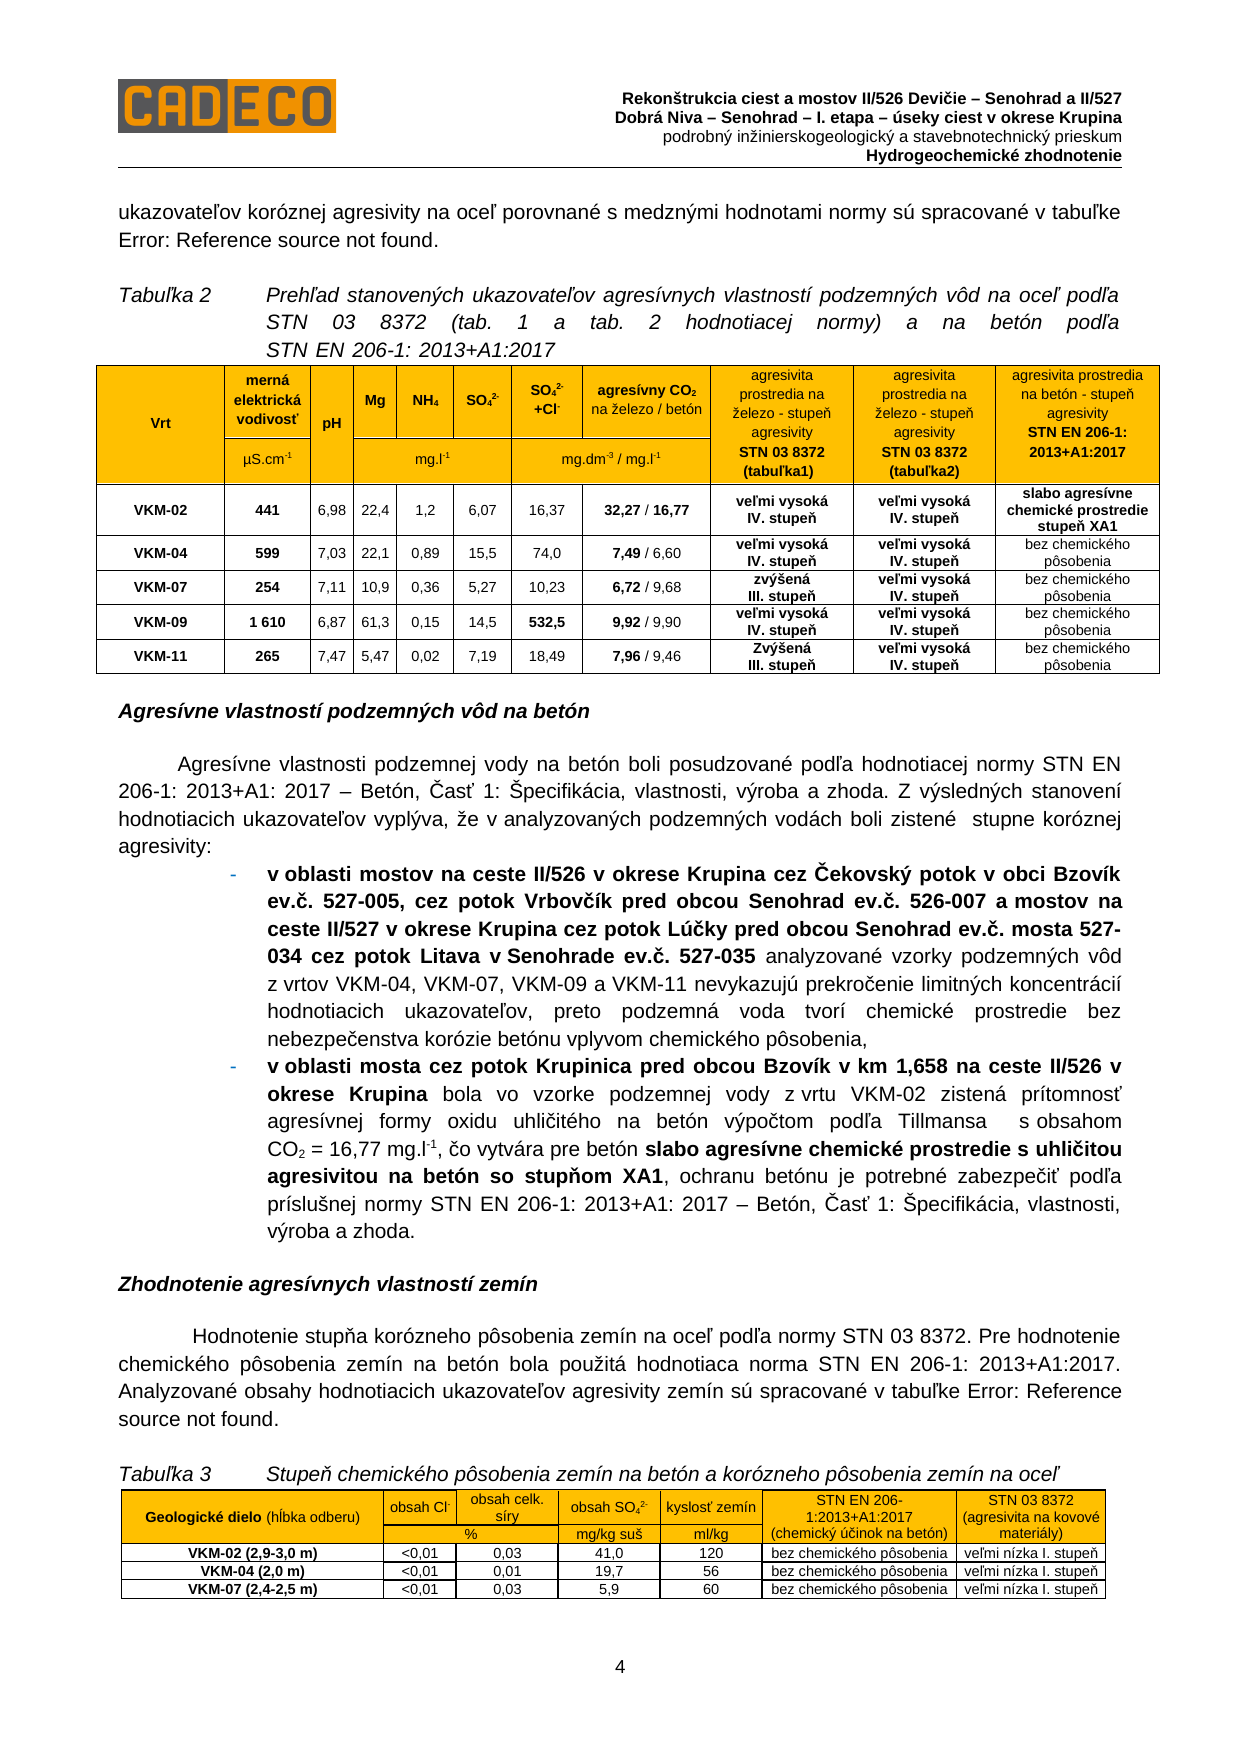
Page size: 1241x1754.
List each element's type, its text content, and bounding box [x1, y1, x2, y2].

table_cell 10,23 [512, 571, 582, 604]
table_cell VKM-09 [97, 605, 224, 639]
table_cell 7,03 [311, 536, 353, 569]
table_cell 6,72 / 9,68 [583, 571, 710, 604]
table_cell veľmi vysoká IV. stupeň [854, 640, 995, 673]
table_cell ml/kg [661, 1525, 762, 1543]
subtitle Agresívne vlastností podzemných vôd na betón [118, 699, 1122, 723]
table_cell 16,37 [512, 485, 582, 535]
table_header agresivita prostredia na betón - stupeň agresivity STN EN 206-1: 2013+A1:2017 [996, 366, 1159, 483]
table_cell veľmi vysoká IV. stupeň [711, 605, 853, 639]
table_cell mg.l-1 [354, 439, 511, 483]
table_cell <0,01 [384, 1581, 455, 1598]
table_cell 1 610 [225, 605, 310, 639]
table_cell bez chemického pôsobenia [763, 1544, 956, 1561]
table_header SO42-+Cl- [512, 366, 582, 437]
table_header Geologické dielo (hĺbka odberu) [122, 1491, 383, 1543]
table_cell 10,9 [354, 571, 396, 604]
table_cell mg/kg suš [559, 1525, 660, 1543]
table_cell 60 [661, 1580, 761, 1598]
table_cell bez chemického pôsobenia [763, 1563, 956, 1579]
table_cell 22,4 [354, 485, 396, 535]
table_header pH [311, 366, 353, 483]
table_cell 599 [225, 536, 310, 569]
table_cell 0,15 [397, 605, 453, 639]
table_cell 254 [225, 571, 310, 604]
list v oblasti mosta cez potok Krupinica pred obcou Bzovík v km 1,658 na ceste II/526 v okrese Krupina bola vo vzorke podzemnej vody z vrtu VKM-02 zistená prítomnosť agresívnej formy oxidu uhličitého na betón výpočtom podľa Tillmansa s obsahom CO2 = 16,77 mg.l-1, čo vytvára pre betón slabo agresívne chemické prostredie s uhličitou agresivitou na betón so stupňom XA1, ochranu betónu je potrebné zabezpečiť podľa príslušnej normy STN EN 206-1: 2013+A1: 2017 – Betón, Časť 1: Špecifikácia, vlastnosti, výroba a zhoda. [229, 1054, 1122, 1243]
table_cell % [384, 1526, 558, 1543]
table_cell zvýšená III. stupeň [711, 571, 853, 604]
table_cell 0,03 [457, 1580, 557, 1598]
table_cell VKM-07 [97, 571, 224, 604]
table_cell 265 [225, 640, 310, 673]
table_header Mg [354, 366, 396, 437]
table_cell VKM-02 (2,9-3,0 m) [122, 1544, 383, 1561]
table_cell veľmi vysoká IV. stupeň [854, 536, 995, 569]
table_cell 0,01 [457, 1562, 557, 1579]
table_cell veľmi nízka I. stupeň [957, 1544, 1105, 1561]
table_cell 441 [225, 485, 310, 535]
table_cell bez chemického pôsobenia [996, 605, 1159, 639]
table_cell 0,02 [397, 640, 453, 673]
text Tabuľka 3 Stupeň chemického pôsobenia zemín na betón a korózneho pôsobenia zemín na oceľ [118, 1462, 1122, 1486]
table_cell 5,47 [354, 640, 396, 673]
table_cell 19,7 [559, 1562, 659, 1579]
table_cell 7,49 / 6,60 [583, 536, 710, 569]
table_cell VKM-04 [97, 536, 224, 569]
table_cell 15,5 [454, 536, 511, 569]
table_cell 61,3 [354, 605, 396, 639]
table_cell 0,89 [397, 536, 453, 569]
table_header STN 03 8372 (agresivita na kovové materiály) [957, 1491, 1105, 1543]
table_cell 0,36 [397, 571, 453, 604]
table_cell 41,0 [559, 1544, 659, 1561]
table_cell veľmi vysoká IV. stupeň [854, 605, 995, 639]
table_header NH4 [397, 366, 453, 437]
picture [118, 79, 337, 133]
table_header STN EN 206-1:2013+A1:2017 (chemický účinok na betón) [763, 1491, 956, 1543]
table_cell veľmi vysoká IV. stupeň [854, 571, 995, 604]
table_cell 22,1 [354, 536, 396, 569]
table_header obsah celk. síry [457, 1490, 558, 1524]
table_cell 56 [661, 1562, 761, 1579]
table_cell bez chemického pôsobenia [996, 640, 1159, 673]
table_cell <0,01 [384, 1563, 455, 1579]
table_cell bez chemického pôsobenia [996, 536, 1159, 569]
table_cell VKM-04 (2,0 m) [122, 1562, 383, 1579]
subtitle Zhodnotenie agresívnych vlastností zemín [118, 1272, 1122, 1296]
table_cell VKM-11 [97, 640, 224, 673]
table_cell 532,5 [512, 605, 582, 639]
table_cell mg.dm-3 / mg.l-1 [512, 439, 710, 483]
table_cell 6,87 [311, 605, 353, 639]
table_cell 7,96 / 9,46 [583, 640, 710, 673]
table_header obsah SO42- [559, 1490, 660, 1524]
table_cell 7,19 [454, 640, 511, 673]
table_cell 5,27 [454, 571, 511, 604]
table_cell veľmi vysoká IV. stupeň [854, 485, 995, 535]
table_cell bez chemického pôsobenia [996, 571, 1159, 604]
table_cell 18,49 [512, 640, 582, 673]
table_cell veľmi vysoká IV. stupeň [711, 485, 853, 535]
table_header kyslosť zemín [661, 1490, 762, 1524]
table_header agresivita prostredia na železo - stupeň agresivity STN 03 8372 (tabuľka2) [854, 366, 995, 483]
table_cell 14,5 [454, 605, 511, 639]
table_cell bez chemického pôsobenia [763, 1581, 956, 1598]
table_cell 1,2 [397, 485, 453, 535]
table_header merná elektrická vodivosť [225, 366, 310, 437]
table_cell <0,01 [384, 1544, 455, 1561]
table_header obsah Cl- [384, 1491, 456, 1524]
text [118, 200, 1122, 252]
table_cell 0,03 [457, 1544, 557, 1561]
table_cell slabo agresívne chemické prostredie stupeň XA1 [996, 485, 1159, 535]
text Agresívne vlastnosti podzemnej vody na betón boli posudzované podľa hodnotiacej normy STN EN 206-1: 2013+A1: 2017 – Betón, Časť 1: Špecifikácia, vlastnosti, výroba a zhoda. Z výsledných stanovení hodnotiacich ukazovateľov vyplýva, že v analyzovaných podzemných vodách boli zistené stupne koróznej agresivity: [118, 752, 1122, 858]
table_header Vrt [97, 366, 224, 483]
table_cell 7,47 [311, 640, 353, 673]
table_cell µS.cm-1 [225, 439, 310, 483]
table_cell 120 [661, 1544, 761, 1561]
table_header agresivita prostredia na železo - stupeň agresivity STN 03 8372 (tabuľka1) [711, 366, 853, 483]
table_cell 9,92 / 9,90 [583, 605, 710, 639]
table_cell 6,98 [311, 485, 353, 535]
table_cell veľmi nízka I. stupeň [957, 1563, 1105, 1579]
text Tabuľka 2 Prehľad stanovených ukazovateľov agresívnych vlastností podzemných vôd na oceľ podľa STN 03 8372 (tab. 1 a tab. 2 hodnotiacej normy) a na betón podľa STN EN 206-1: 2013+A1:2017 [118, 283, 1122, 362]
table_cell veľmi nízka I. stupeň [957, 1581, 1105, 1598]
table_cell 7,11 [311, 571, 353, 604]
table_cell VKM-02 [97, 485, 224, 535]
table_cell VKM-07 (2,4-2,5 m) [122, 1580, 383, 1598]
list v oblasti mostov na ceste II/526 v okrese Krupina cez Čekovský potok v obci Bzovík ev.č. 527-005, cez potok Vrbovčík pred obcou Senohrad ev.č. 526-007 a mostov na ceste II/527 v okrese Krupina cez potok Lúčky pred obcou Senohrad ev.č. mosta 527-034 cez potok Litava v Senohrade ev.č. 527-035 analyzované vzorky podzemných vôd z vrtov VKM-04, VKM-07, VKM-09 a VKM-11 nevykazujú prekročenie limitných koncentrácií hodnotiacich ukazovateľov, preto podzemná voda tvorí chemické prostredie bez nebezpečenstva korózie betónu vplyvom chemického pôsobenia, [229, 862, 1122, 1051]
table_cell Zvýšená III. stupeň [711, 640, 853, 673]
table_cell 6,07 [454, 485, 511, 535]
table_cell 74,0 [512, 536, 582, 569]
table_header agresívny CO2 na železo / betón [583, 366, 710, 437]
table_cell 32,27 / 16,77 [583, 485, 710, 535]
table_cell 5,9 [559, 1580, 659, 1598]
table_cell veľmi vysoká IV. stupeň [711, 536, 853, 569]
table_header SO42- [454, 366, 511, 437]
